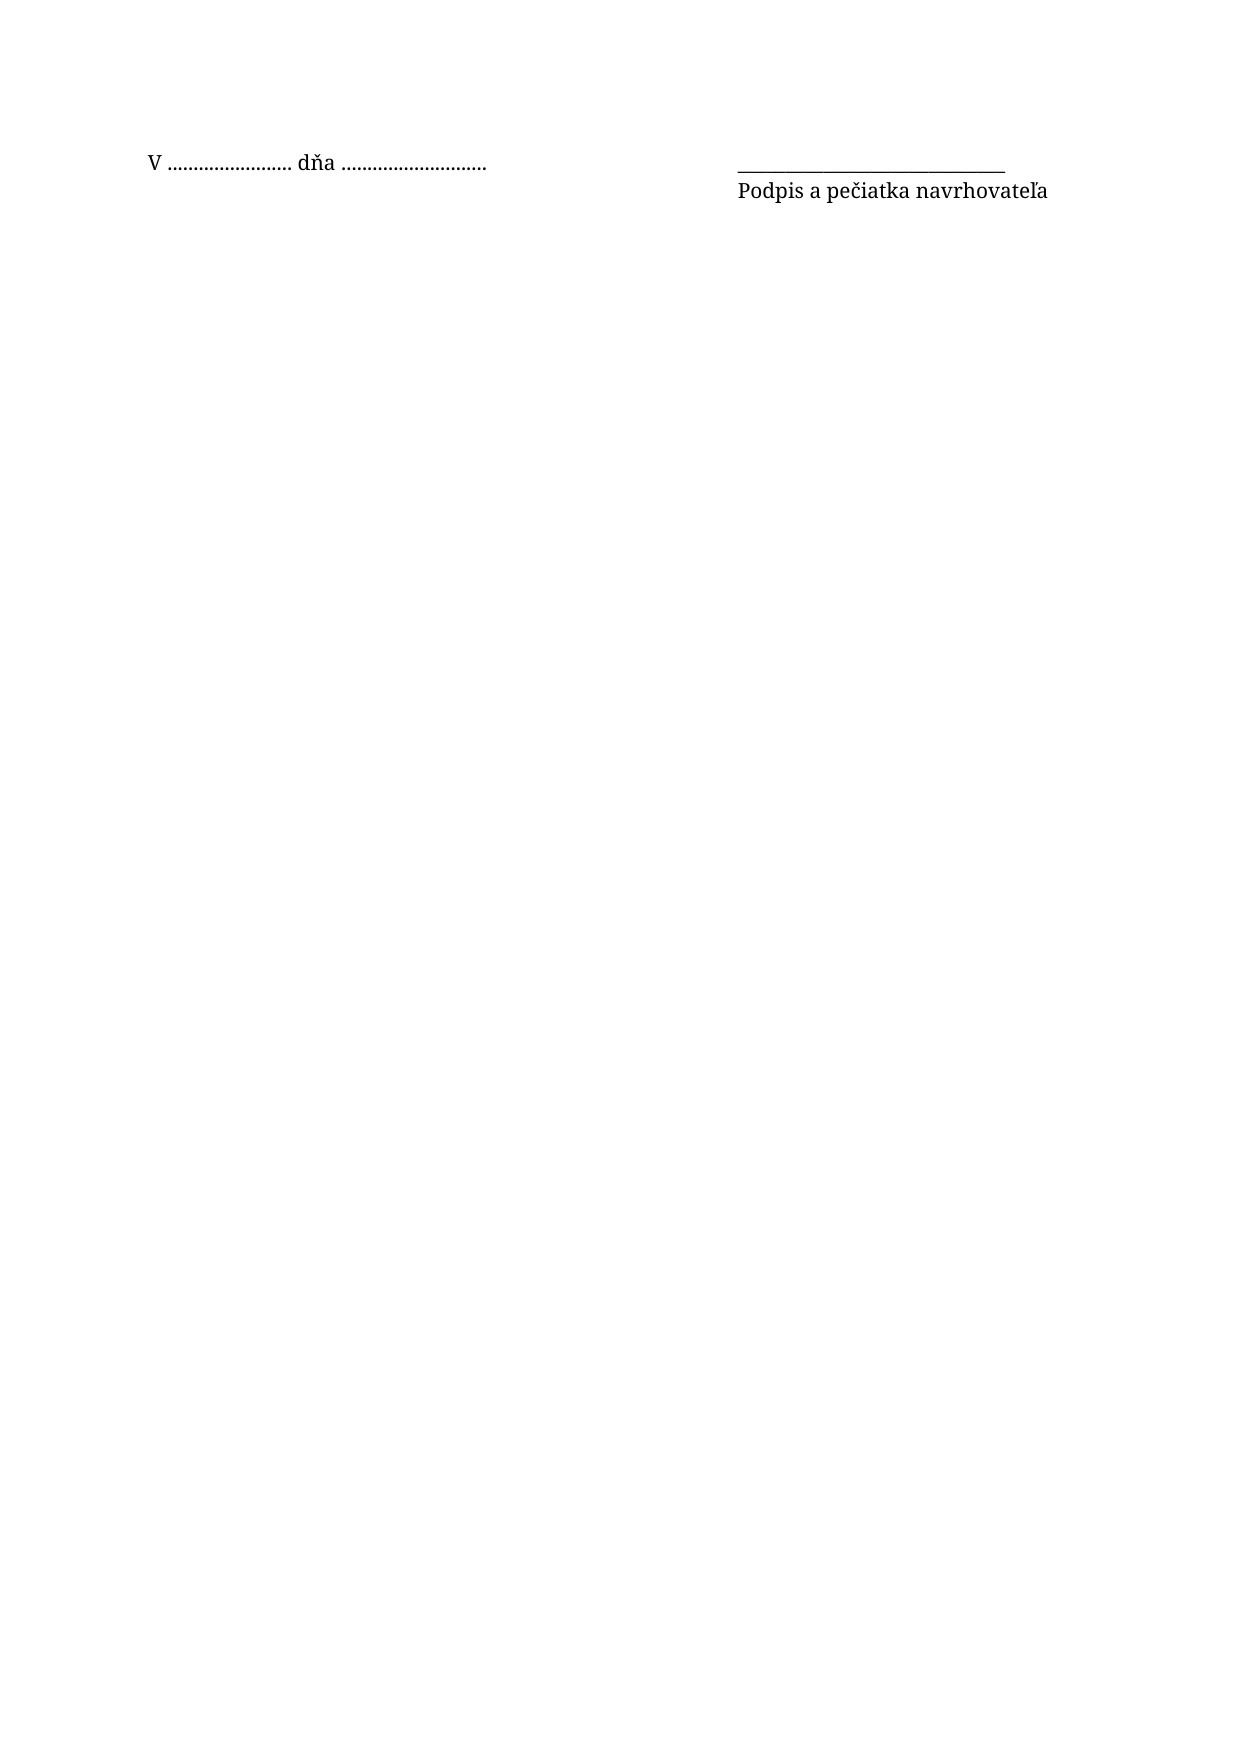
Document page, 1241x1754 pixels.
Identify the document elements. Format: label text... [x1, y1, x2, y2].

text Podpis a pečiatka navrhovateľa [148, 176, 1093, 204]
text V ........................ dňa ............................ ____________________________ [148, 148, 1093, 176]
